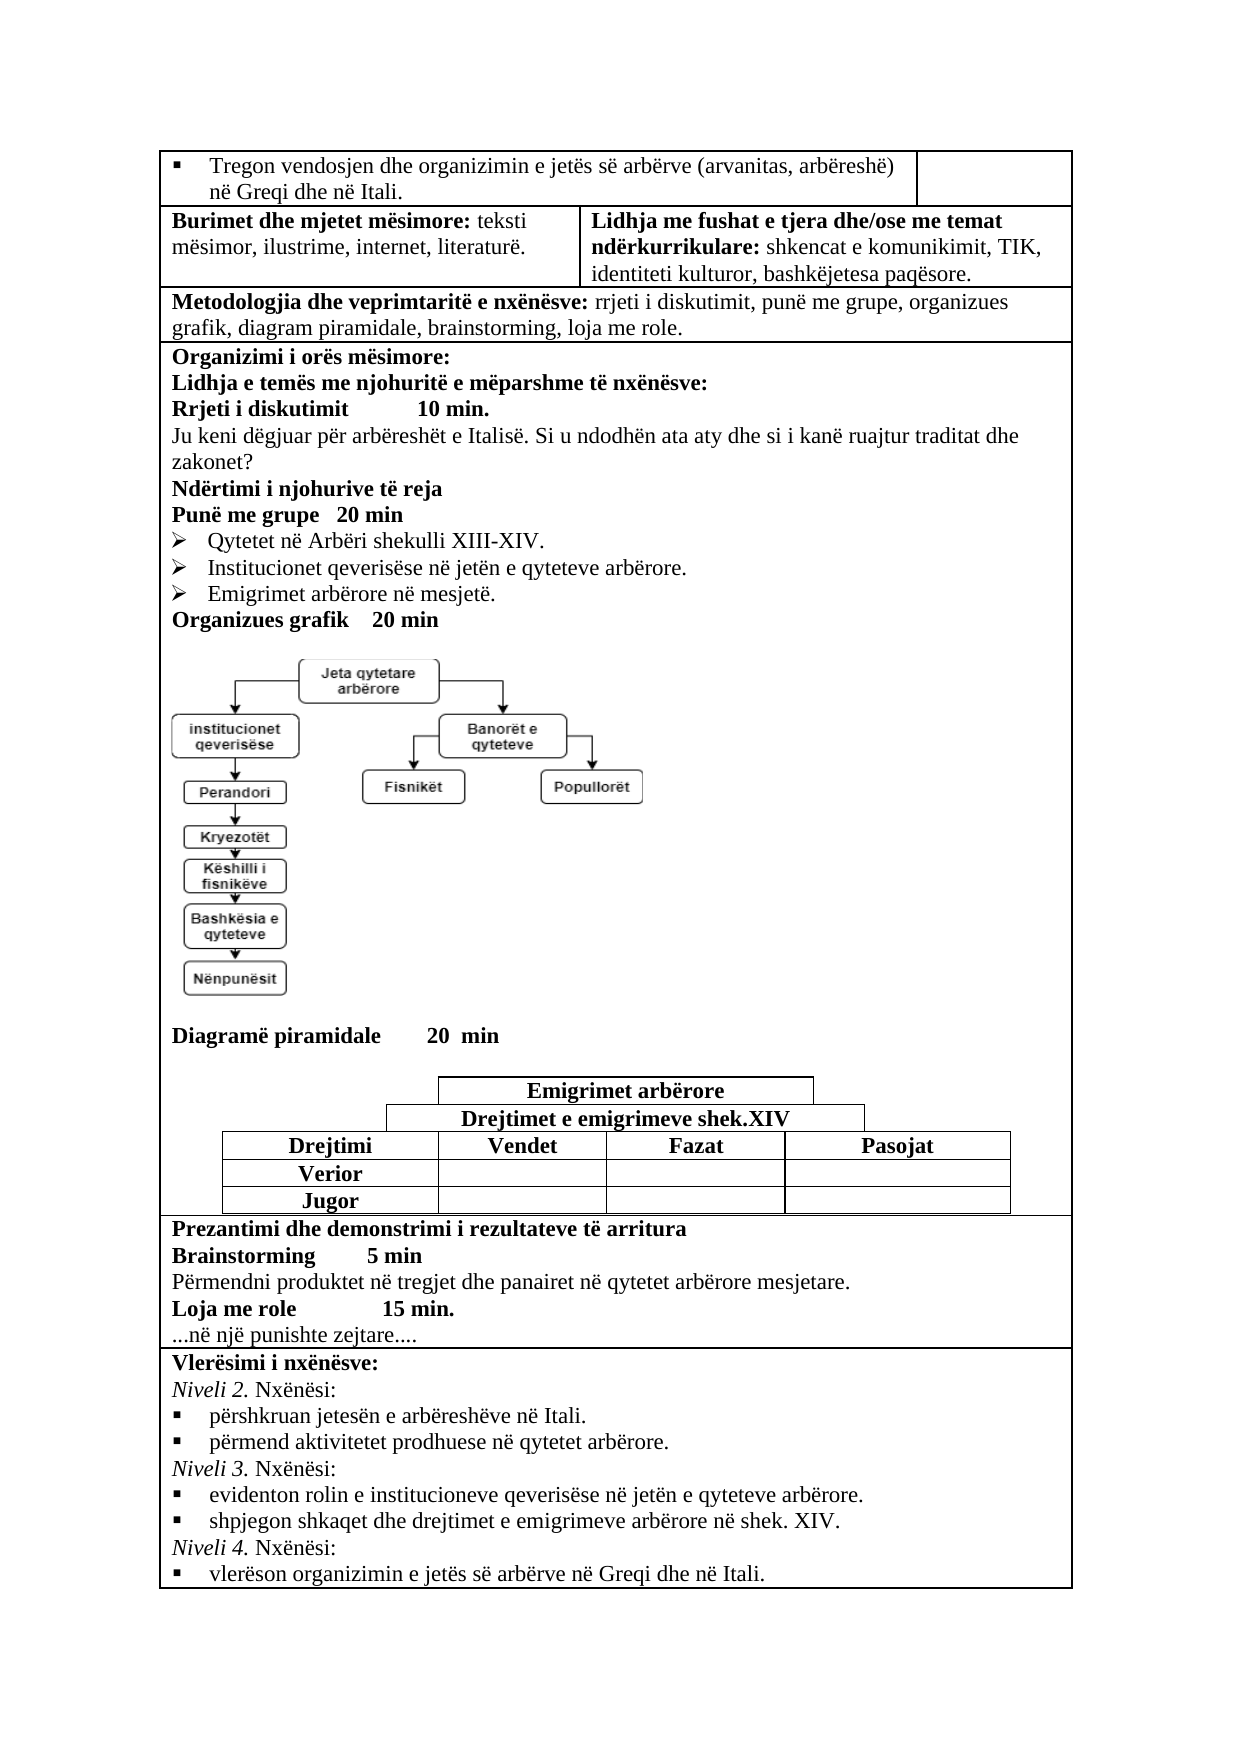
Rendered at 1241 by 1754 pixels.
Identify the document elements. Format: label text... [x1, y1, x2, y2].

table_cell Organizimi i orës mësimore: Lidhja e temës me njohuritë e mëparshme të nxënësve: Rrjeti i diskutimit 10 min. Ju keni dëgjuar për arbëreshët e Italisë. Si u ndodhën ata aty dhe si i kanë ruajtur traditat dhe zakonet? Ndërtimi i njohurive të reja Punë me grupe 20 min Qytetet në Arbëri shekulli XIII-XIV. Institucionet qeverisëse në jetën e qyteteve arbërore. Emigrimet arbërore në mesjetë. Organizues grafik 20 min Diagramë piramidale 20 min [161, 343, 1071, 1214]
table_cell Prezantimi dhe demonstrimi i rezultateve të arritura Brainstorming 5 min Përmendni produktet në tregjet dhe panairet në qytetet arbërore mesjetare. Loja me role 15 min. ...në një punishte zejtare.... [161, 1216, 1071, 1347]
table_cell Lidhja me fushat e tjera dhe/ose me temat ndërkurrikulare: shkencat e komunikimit, TIK, identiteti kulturor, bashkëjetesa paqësore. [581, 207, 1071, 286]
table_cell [918, 152, 1071, 205]
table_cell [161, 152, 916, 205]
table_cell Burimet dhe mjetet mësimore: teksti mësimor, ilustrime, internet, literaturë. [161, 207, 579, 286]
table_cell Metodologjia dhe veprimtaritë e nxënësve: rrjeti i diskutimit, punë me grupe, organizues grafik, diagram piramidale, brainstorming, loja me role. [161, 288, 1071, 341]
picture [171, 659, 643, 996]
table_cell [161, 1349, 1071, 1587]
